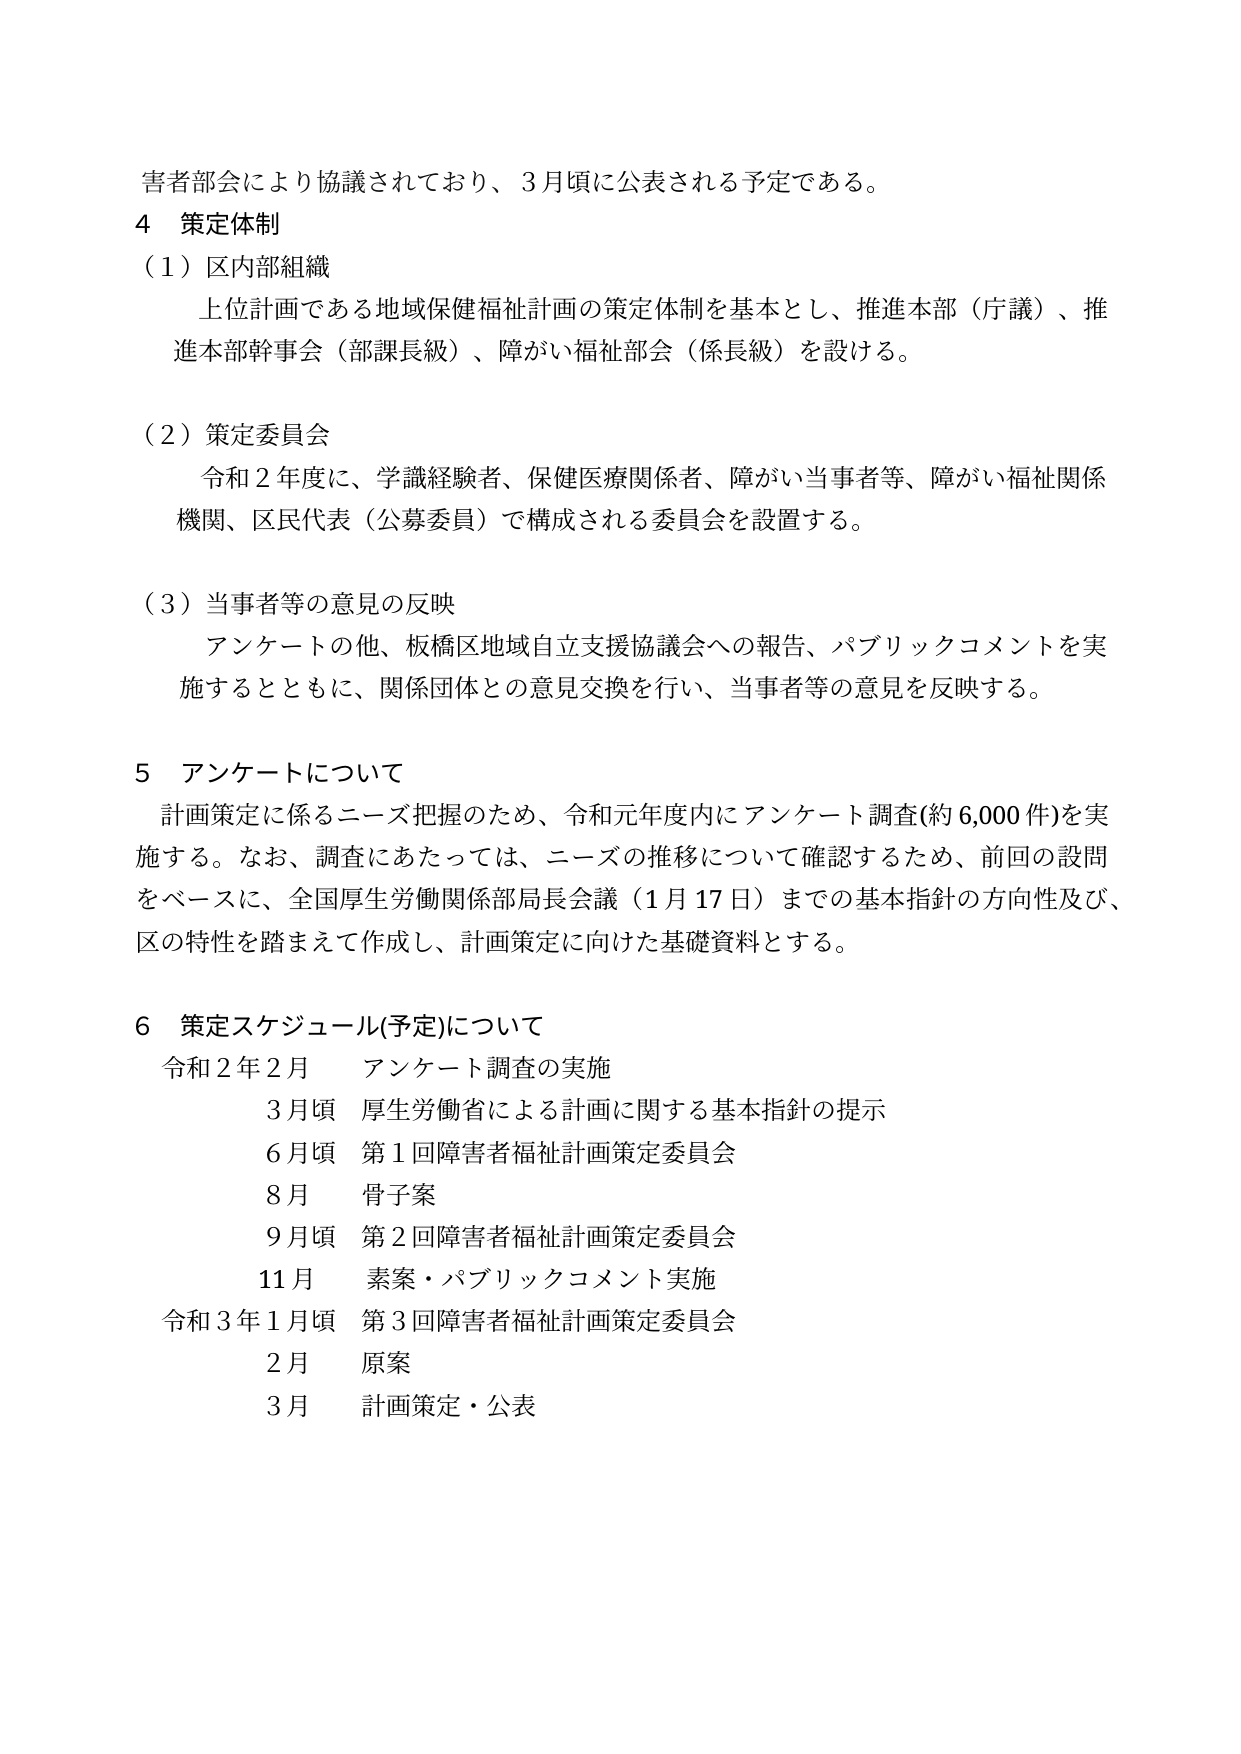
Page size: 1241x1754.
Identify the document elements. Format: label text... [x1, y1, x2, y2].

text ３月 計画策定・公表 [130, 1383, 1110, 1425]
text 令和２年度に、学識経験者、保健医療関係者、障がい当事者等、障がい福祉関係機関、区民代表（公募委員）で構成される委員会を設置する。 [176, 455, 1110, 539]
text （１）区内部組織 [130, 244, 1110, 286]
text アンケートの他、板橋区地域自立支援協議会への報告、パブリックコメントを実施するとともに、関係団体との意見交換を行い、当事者等の意見を反映する。 [179, 624, 1110, 708]
text ６月頃 第１回障害者福祉計画策定委員会 [130, 1130, 1110, 1172]
text ８月 骨子案 [130, 1172, 1110, 1214]
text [141, 160, 1110, 202]
text ５ アンケートについて [130, 750, 1110, 793]
text （２）策定委員会 [130, 413, 1110, 455]
text 計画策定に係るニーズ把握のため、令和元年度内にアンケート調査(約6,000件)を実施する。なお、調査にあたっては、ニーズの推移について確認するため、前回の設問をベースに、全国厚生労働関係部局長会議（1月17日）までの基本指針の方向性及び、区の特性を踏まえて作成し、計画策定に向けた基礎資料とする。 [136, 793, 1110, 961]
text ６ 策定スケジュール(予定)について [130, 1003, 1110, 1046]
text 令和２年２月 アンケート調査の実施 [130, 1046, 1110, 1088]
text ９月頃 第２回障害者福祉計画策定委員会 [130, 1214, 1110, 1257]
text 令和３年１月頃 第３回障害者福祉計画策定委員会 [130, 1299, 1110, 1341]
text ４ 策定体制 [130, 202, 1110, 244]
text ２月 原案 [130, 1341, 1110, 1383]
text （３）当事者等の意見の反映 [130, 582, 1110, 624]
text 11月 素案・パブリックコメント実施 [130, 1257, 1110, 1299]
text 上位計画である地域保健福祉計画の策定体制を基本とし、推進本部（庁議）、推進本部幹事会（部課長級）、障がい福祉部会（係長級）を設ける。 [174, 286, 1110, 371]
text ３月頃 厚生労働省による計画に関する基本指針の提示 [130, 1088, 1110, 1130]
